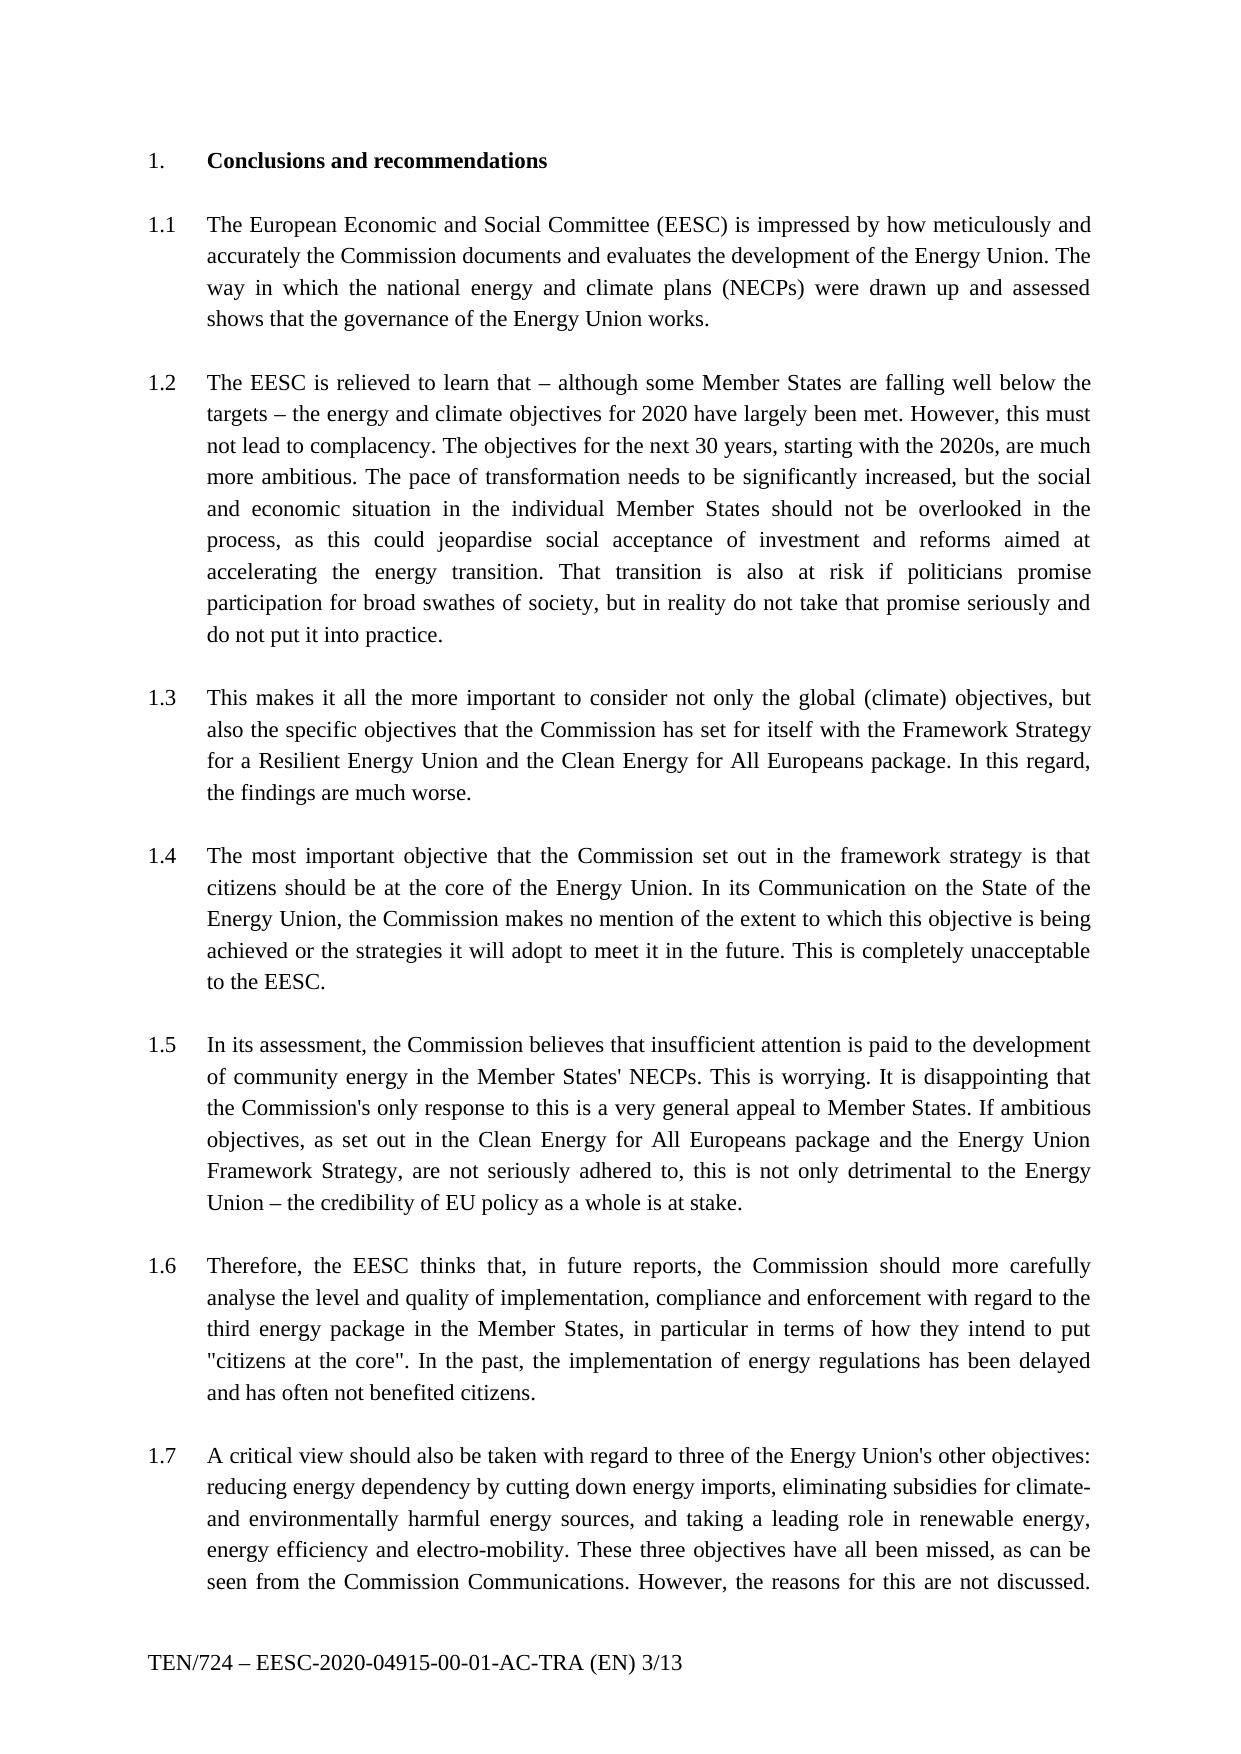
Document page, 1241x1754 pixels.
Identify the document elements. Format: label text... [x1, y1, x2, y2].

subtitle In its assessment, the Commission believes that insufficient attention is paid to the development of community energy in the Member States' NECPs. This is worrying. It is disappointing that the Commission's only response to this is a very general appeal to Member States. If ambitious objectives, as set out in the Clean Energy for All Europeans package and the Energy Union Framework Strategy, are not seriously adhered to, this is not only detrimental to the Energy Union – the credibility of EU policy as a whole is at stake. [148, 1031, 1093, 1216]
subtitle The EESC is relieved to learn that – although some Member States are falling well below the targets – the energy and climate objectives for 2020 have largely been met. However, this must not lead to complacency. The objectives for the next 30 years, starting with the 2020s, are much more ambitious. The pace of transformation needs to be significantly increased, but the social and economic situation in the individual Member States should not be overlooked in the process, as this could jeopardise social acceptance of investment and reforms aimed at accelerating the energy transition. That transition is also at risk if politicians promise participation for broad swathes of society, but in reality do not take that promise seriously and do not put it into practice. [148, 368, 1093, 647]
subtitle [148, 1442, 1093, 1594]
subtitle Conclusions and recommendations [148, 148, 1093, 174]
subtitle Therefore, the EESC thinks that, in future reports, the Commission should more carefully analyse the level and quality of implementation, compliance and enforcement with regard to the third energy package in the Member States, in particular in terms of how they intend to put "citizens at the core". In the past, the implementation of energy regulations has been delayed and has often not benefited citizens. [148, 1252, 1093, 1405]
subtitle This makes it all the more important to consider not only the global (climate) objectives, but also the specific objectives that the Commission has set for itself with the Framework Strategy for a Resilient Energy Union and the Clean Energy for All Europeans package. In this regard, the findings are much worse. [148, 684, 1093, 805]
subtitle The European Economic and Social Committee (EESC) is impressed by how meticulously and accurately the Commission documents and evaluates the development of the Energy Union. The way in which the national energy and climate plans (NECPs) were drawn up and assessed shows that the governance of the Energy Union works. [148, 211, 1093, 332]
subtitle The most important objective that the Commission set out in the framework strategy is that citizens should be at the core of the Energy Union. In its Communication on the State of the Energy Union, the Commission makes no mention of the extent to which this objective is being achieved or the strategies it will adopt to meet it in the future. This is completely unacceptable to the EESC. [148, 842, 1093, 994]
